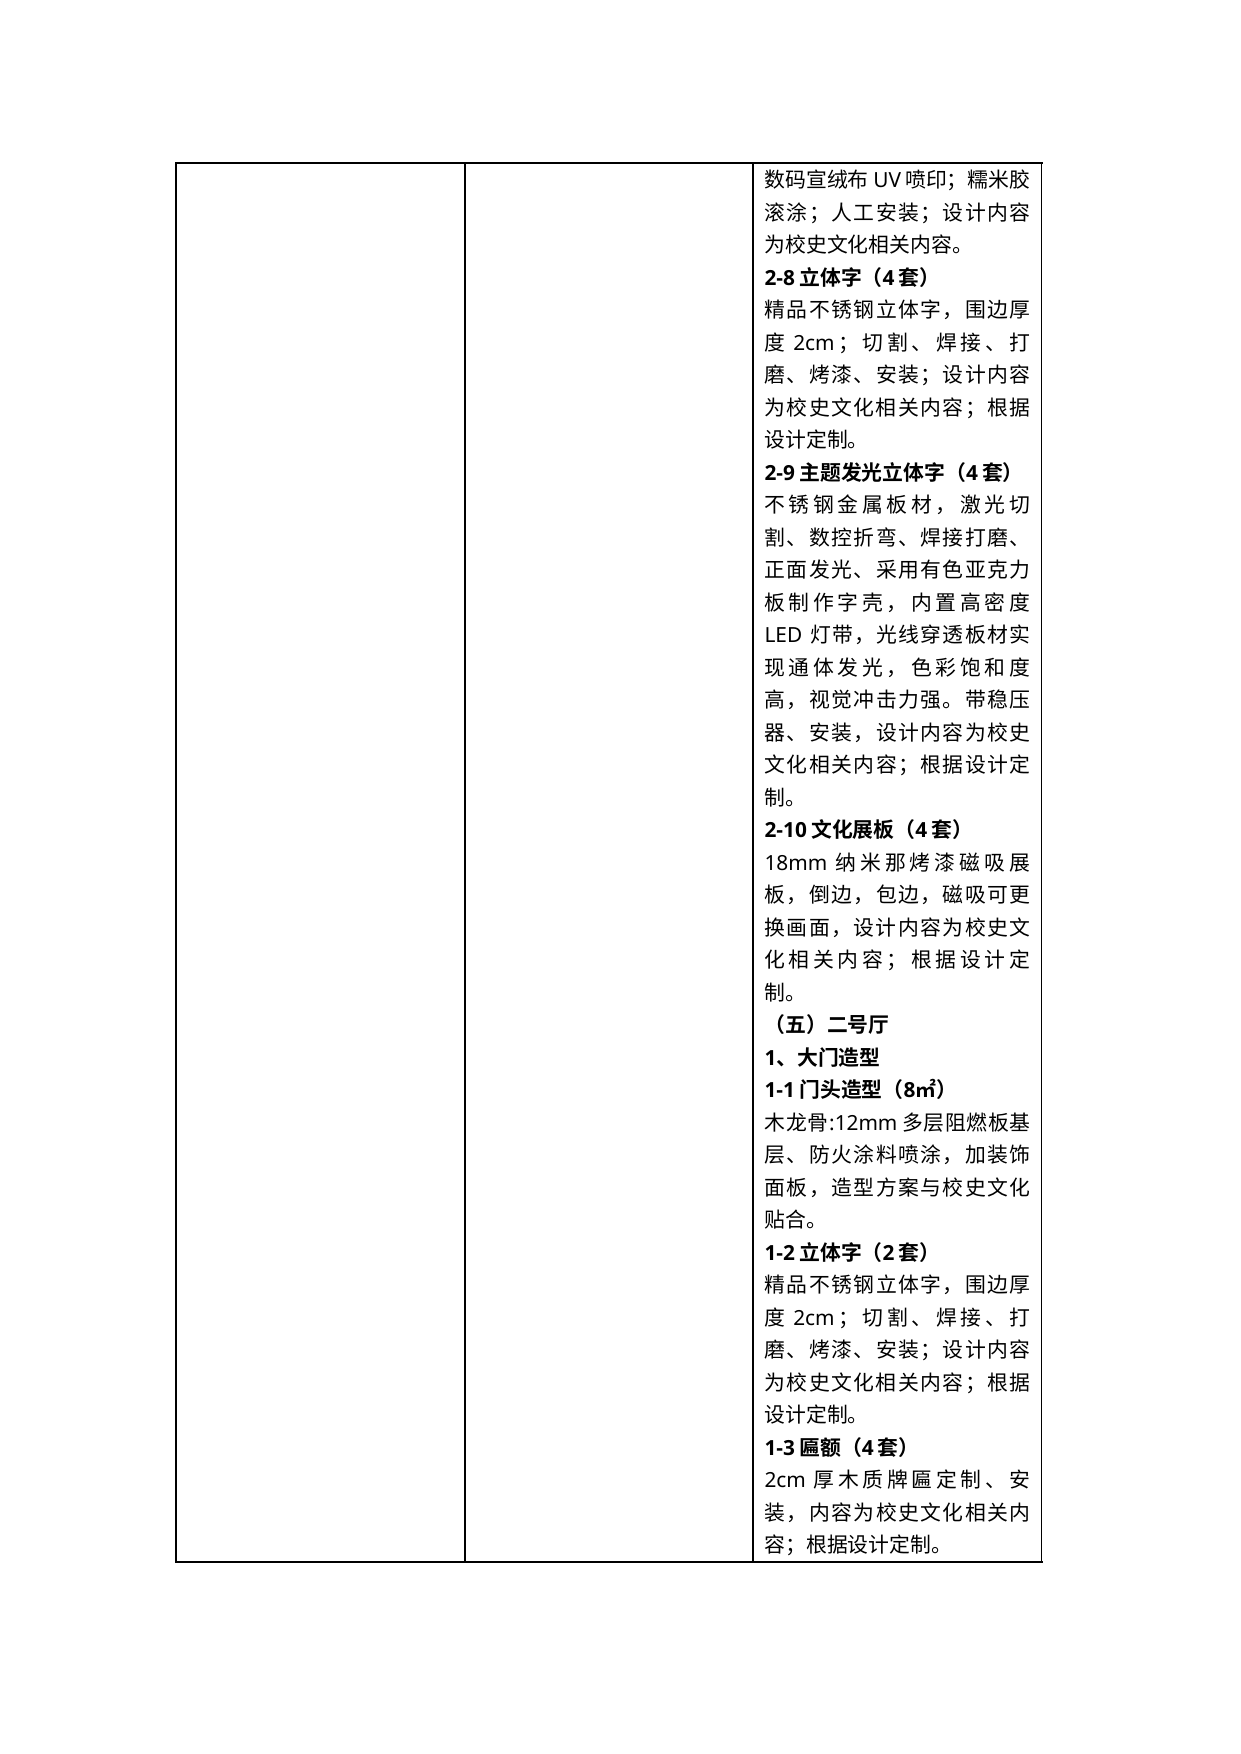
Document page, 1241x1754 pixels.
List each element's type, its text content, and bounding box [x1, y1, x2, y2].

table_cell [466, 164, 752, 1561]
table_cell 1 [177, 164, 464, 1561]
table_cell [754, 164, 1041, 1561]
